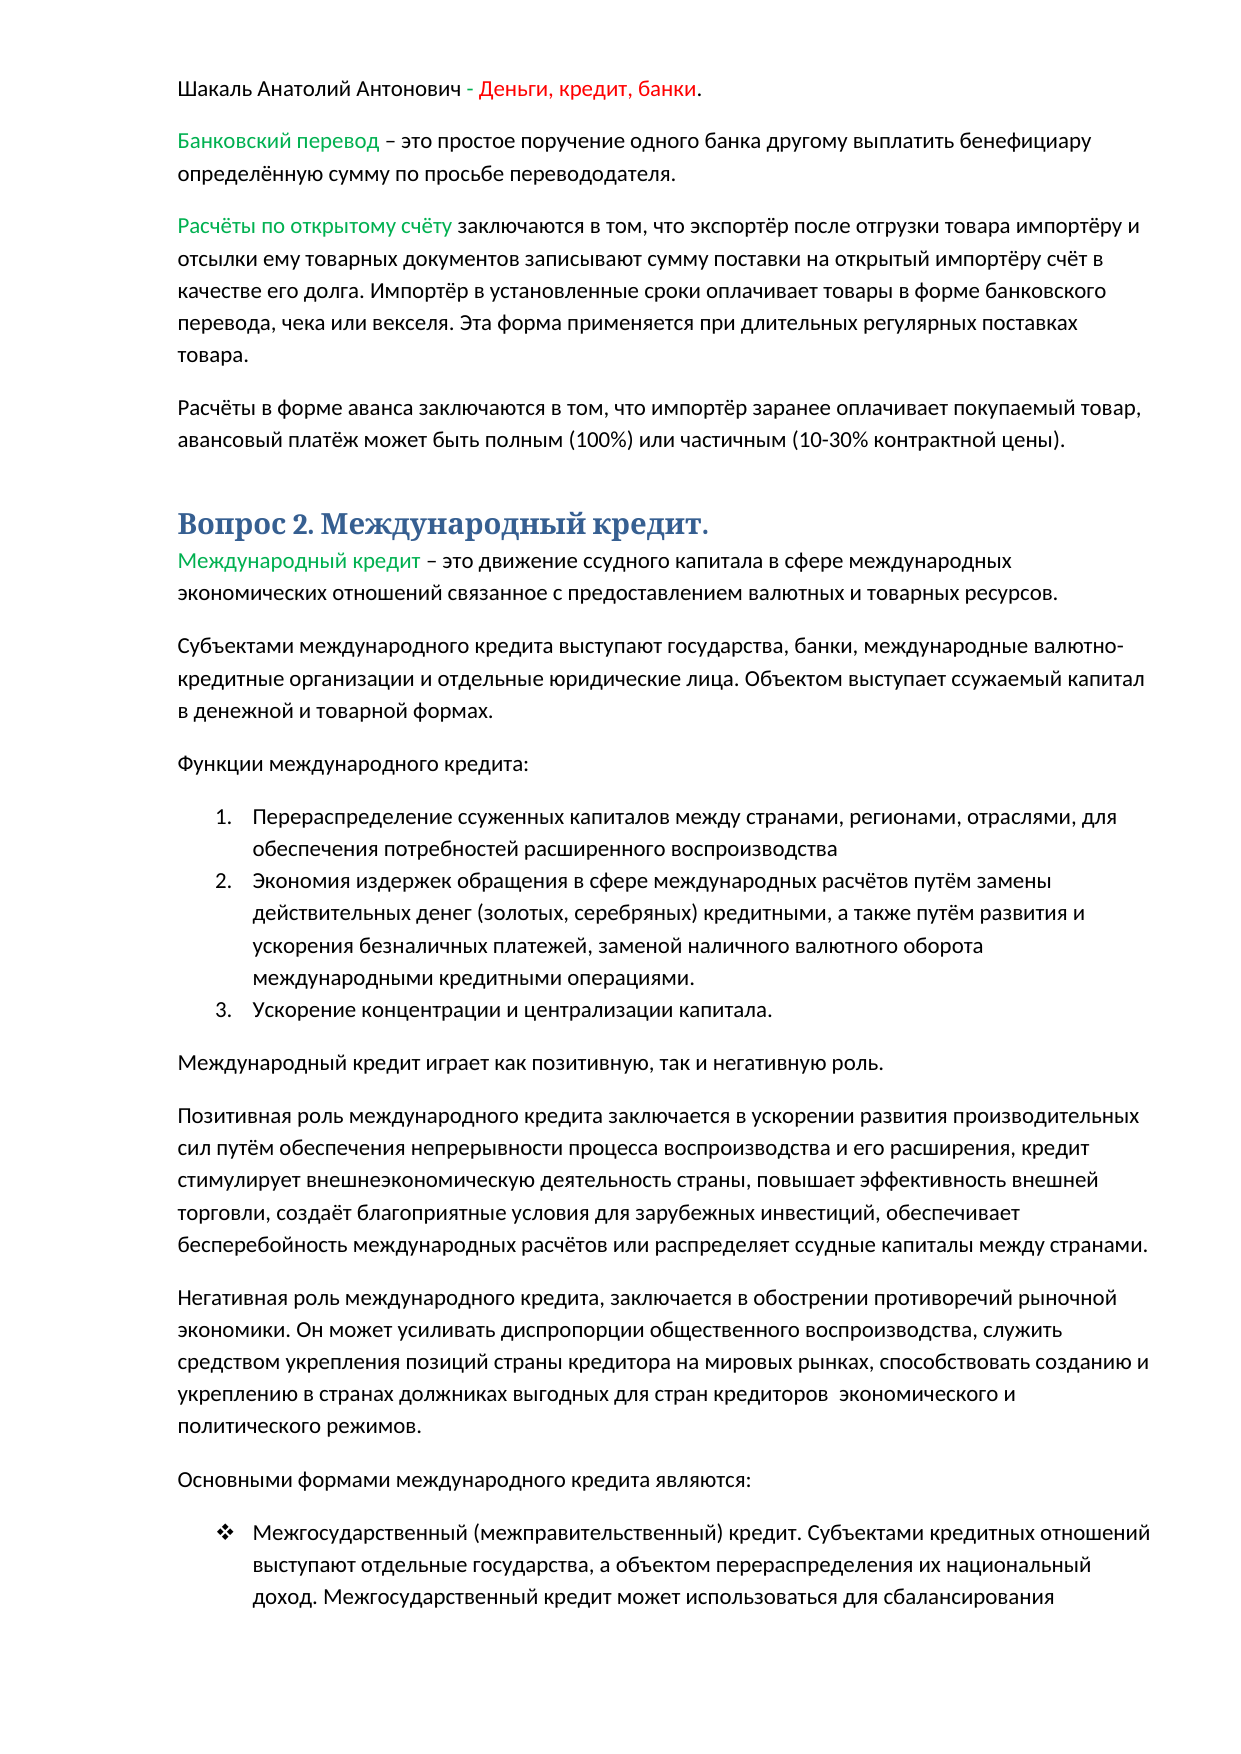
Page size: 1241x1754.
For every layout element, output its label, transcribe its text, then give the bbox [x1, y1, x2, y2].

text Функции международного кредита: [177, 749, 1152, 777]
list Экономия издержек обращения в сфере международных расчётов путём замены действительных денег (золотых, серебряных) кредитными, а также путём развития и ускорения безналичных платежей, заменой наличного валютного оборота международными кредитными операциями. [215, 866, 1152, 991]
text Международный кредит – это движение ссудного капитала в сфере международных экономических отношений связанное с предоставлением валютных и товарных ресурсов. [177, 546, 1152, 607]
subtitle Вопрос 2. Международный кредит. [177, 508, 1152, 541]
list Перераспределение ссуженных капиталов между странами, регионами, отраслями, для обеспечения потребностей расширенного воспроизводства [215, 802, 1152, 862]
text Расчёты в форме аванса заключаются в том, что импортёр заранее оплачивает покупаемый товар, авансовый платёж может быть полным (100%) или частичным (10-30% контрактной цены). [177, 393, 1152, 454]
text Позитивная роль международного кредита заключается в ускорении развития производительных сил путём обеспечения непрерывности процесса воспроизводства и его расширения, кредит стимулирует внешнеэкономическую деятельность страны, повышает эффективность внешней торговли, создаёт благоприятные условия для зарубежных инвестиций, обеспечивает бесперебойность международных расчётов или распределяет ссудные капиталы между странами. [177, 1101, 1152, 1258]
text Негативная роль международного кредита, заключается в обострении противоречий рыночной экономики. Он может усиливать диспропорции общественного воспроизводства, служить средством укрепления позиций страны кредитора на мировых рынках, способствовать созданию и укреплению в странах должниках выгодных для стран кредиторов экономического и политического режимов. [177, 1283, 1152, 1440]
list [215, 1518, 1152, 1610]
list Ускорение концентрации и централизации капитала. [215, 995, 1152, 1023]
text Субъектами международного кредита выступают государства, банки, международные валютно-кредитные организации и отдельные юридические лица. Объектом выступает ссужаемый капитал в денежной и товарной формах. [177, 632, 1152, 724]
text Международный кредит играет как позитивную, так и негативную роль. [177, 1048, 1152, 1076]
text Банковский перевод – это простое поручение одного банка другому выплатить бенефициару определённую сумму по просьбе перевододателя. [177, 126, 1152, 187]
text Расчёты по открытому счёту заключаются в том, что экспортёр после отгрузки товара импортёру и отсылки ему товарных документов записывают сумму поставки на открытый импортёру счёт в качестве его долга. Импортёр в установленные сроки оплачивает товары в форме банковского перевода, чека или векселя. Эта форма применяется при длительных регулярных поставках товара. [177, 212, 1152, 368]
text Основными формами международного кредита являются: [177, 1465, 1152, 1493]
